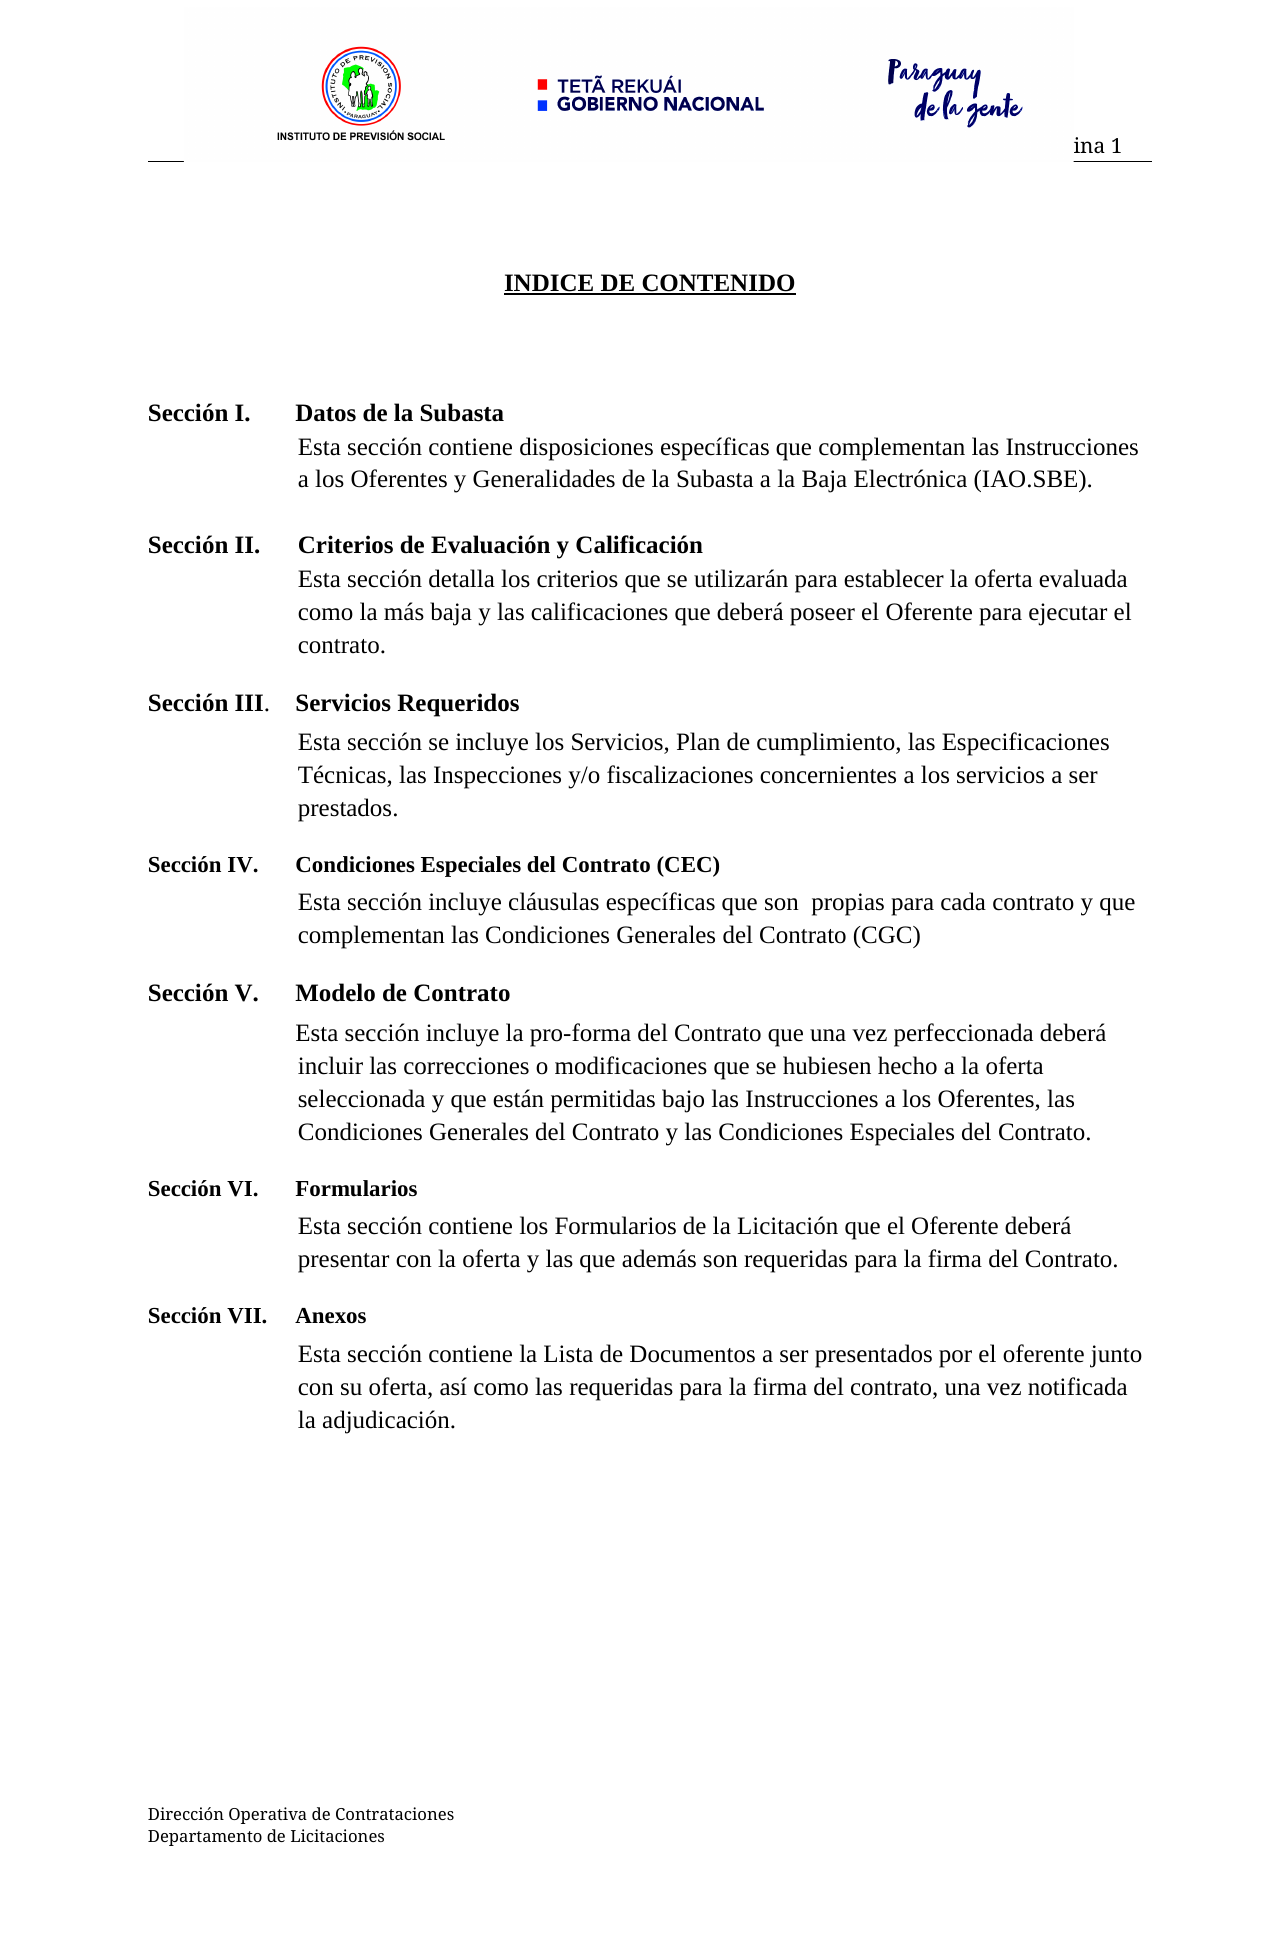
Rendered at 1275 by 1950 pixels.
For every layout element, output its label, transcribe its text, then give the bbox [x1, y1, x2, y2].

text Esta sección contiene la Lista de Documentos a ser presentados por el oferente junto con su oferta, así como las requeridas para la firma del contrato, una vez notificada la adjudicación. [148, 1339, 1152, 1434]
text Esta sección incluye la pro-forma del Contrato que una vez perfeccionada deberá incluir las correcciones o modificaciones que se hubiesen hecho a la oferta seleccionada y que están permitidas bajo las Instrucciones a los Oferentes, las Condiciones Generales del Contrato y las Condiciones Especiales del Contrato. [295, 1018, 1152, 1146]
text Esta sección contiene los Formularios de la Licitación que el Oferente deberá presentar con la oferta y las que además son requeridas para la firma del Contrato. [148, 1211, 1152, 1273]
subtitle Sección VI. Formularios [148, 1175, 1152, 1201]
text Esta sección incluye cláusulas específicas que son propias para cada contrato y que complementan las Condiciones Generales del Contrato (CGC) [148, 887, 1152, 949]
picture [182, 7, 1074, 161]
subtitle Sección III. Servicios Requeridos [148, 688, 1152, 716]
text Sección II. Criterios de Evaluación y Calificación [148, 531, 1152, 559]
text INDICE DE CONTENIDO [148, 268, 1152, 297]
subtitle Sección VII. Anexos [148, 1302, 1152, 1329]
text Esta sección contiene disposiciones específicas que complementan las Instrucciones a los Oferentes y Generalidades de la Subasta a la Baja Electrónica (IAO.SBE). [148, 432, 1152, 493]
subtitle Sección IV. Condiciones Especiales del Contrato (CEC) [148, 851, 1152, 877]
text Esta sección se incluye los Servicios, Plan de cumplimiento, las Especificaciones Técnicas, las Inspecciones y/o fiscalizaciones concernientes a los servicios a ser prestados. [148, 727, 1152, 822]
text Esta sección detalla los criterios que se utilizarán para establecer la oferta evaluada como la más baja y las calificaciones que deberá poseer el Oferente para ejecutar el contrato. [148, 564, 1152, 658]
subtitle Sección V. Modelo de Contrato [148, 978, 1152, 1007]
text Sección I. Datos de la Subasta [148, 398, 1152, 427]
